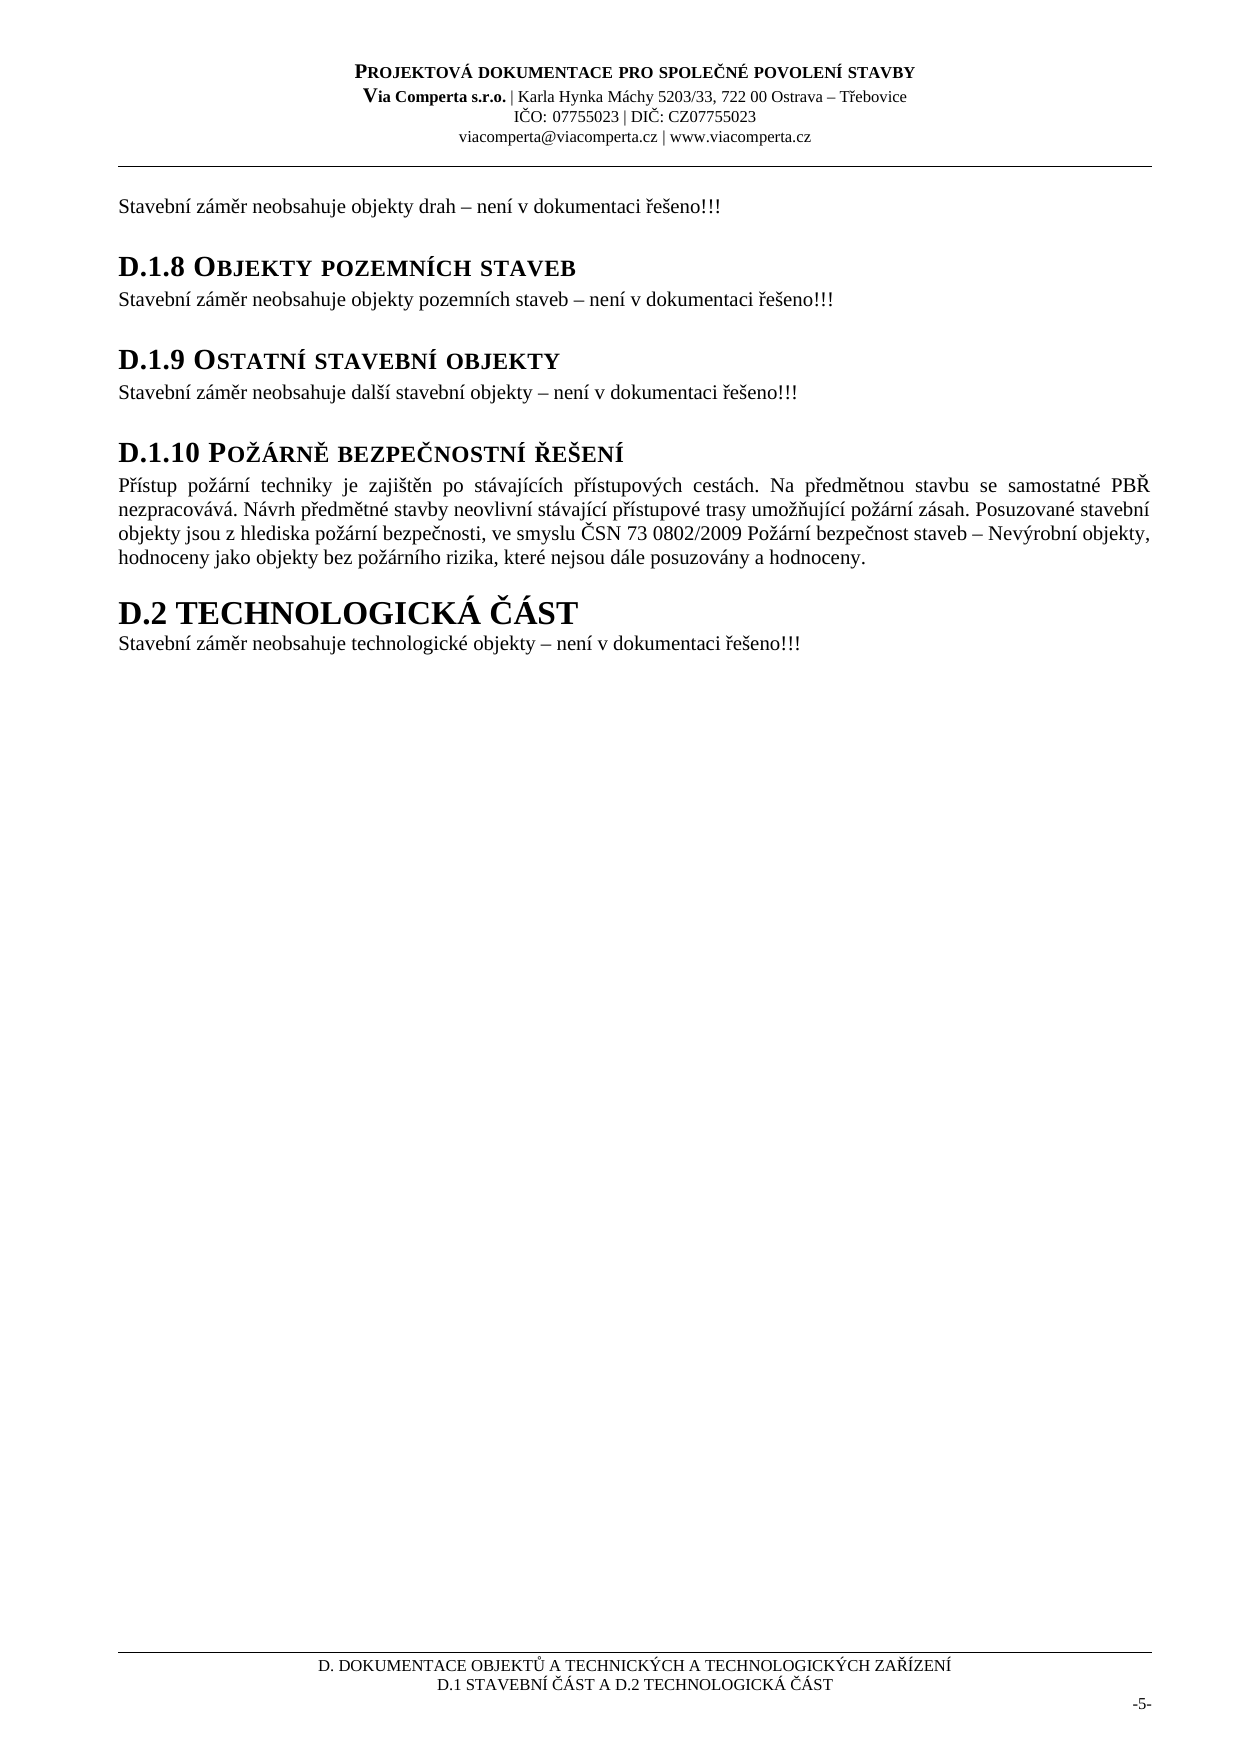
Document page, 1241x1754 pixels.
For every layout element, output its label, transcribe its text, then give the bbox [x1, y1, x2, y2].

text D.2 TECHNOLOGICKÁ ČÁST [118, 593, 1152, 631]
text Stavební záměr neobsahuje technologické objekty – není v dokumentaci řešeno!!! [118, 631, 1152, 655]
text Stavební záměr neobsahuje objekty pozemních staveb – není v dokumentaci řešeno!!! [118, 287, 1152, 311]
subtitle D.1.8 Objekty pozemních staveb [118, 249, 1152, 282]
subtitle D.1.10 Požárně bezpečnostní řešení [118, 435, 1152, 468]
text Stavební záměr neobsahuje další stavební objekty – není v dokumentaci řešeno!!! [118, 380, 1152, 404]
subtitle D.1.9 Ostatní stavební objekty [118, 342, 1152, 376]
text Přístup požární techniky je zajištěn po stávajících přístupových cestách. Na předmětnou stavbu se samostatné PBŘ nezpracovává. Návrh předmětné stavby neovlivní stávající přístupové trasy umožňující požární zásah. Posuzované stavební objekty jsou z hlediska požární bezpečnosti, ve smyslu ČSN 73 0802/2009 Požární bezpečnost staveb – Nevýrobní objekty, hodnoceny jako objekty bez požárního rizika, které nejsou dále posuzovány a hodnoceny. [118, 473, 1152, 569]
text Stavební záměr neobsahuje objekty drah – není v dokumentaci řešeno!!! [118, 194, 1152, 218]
